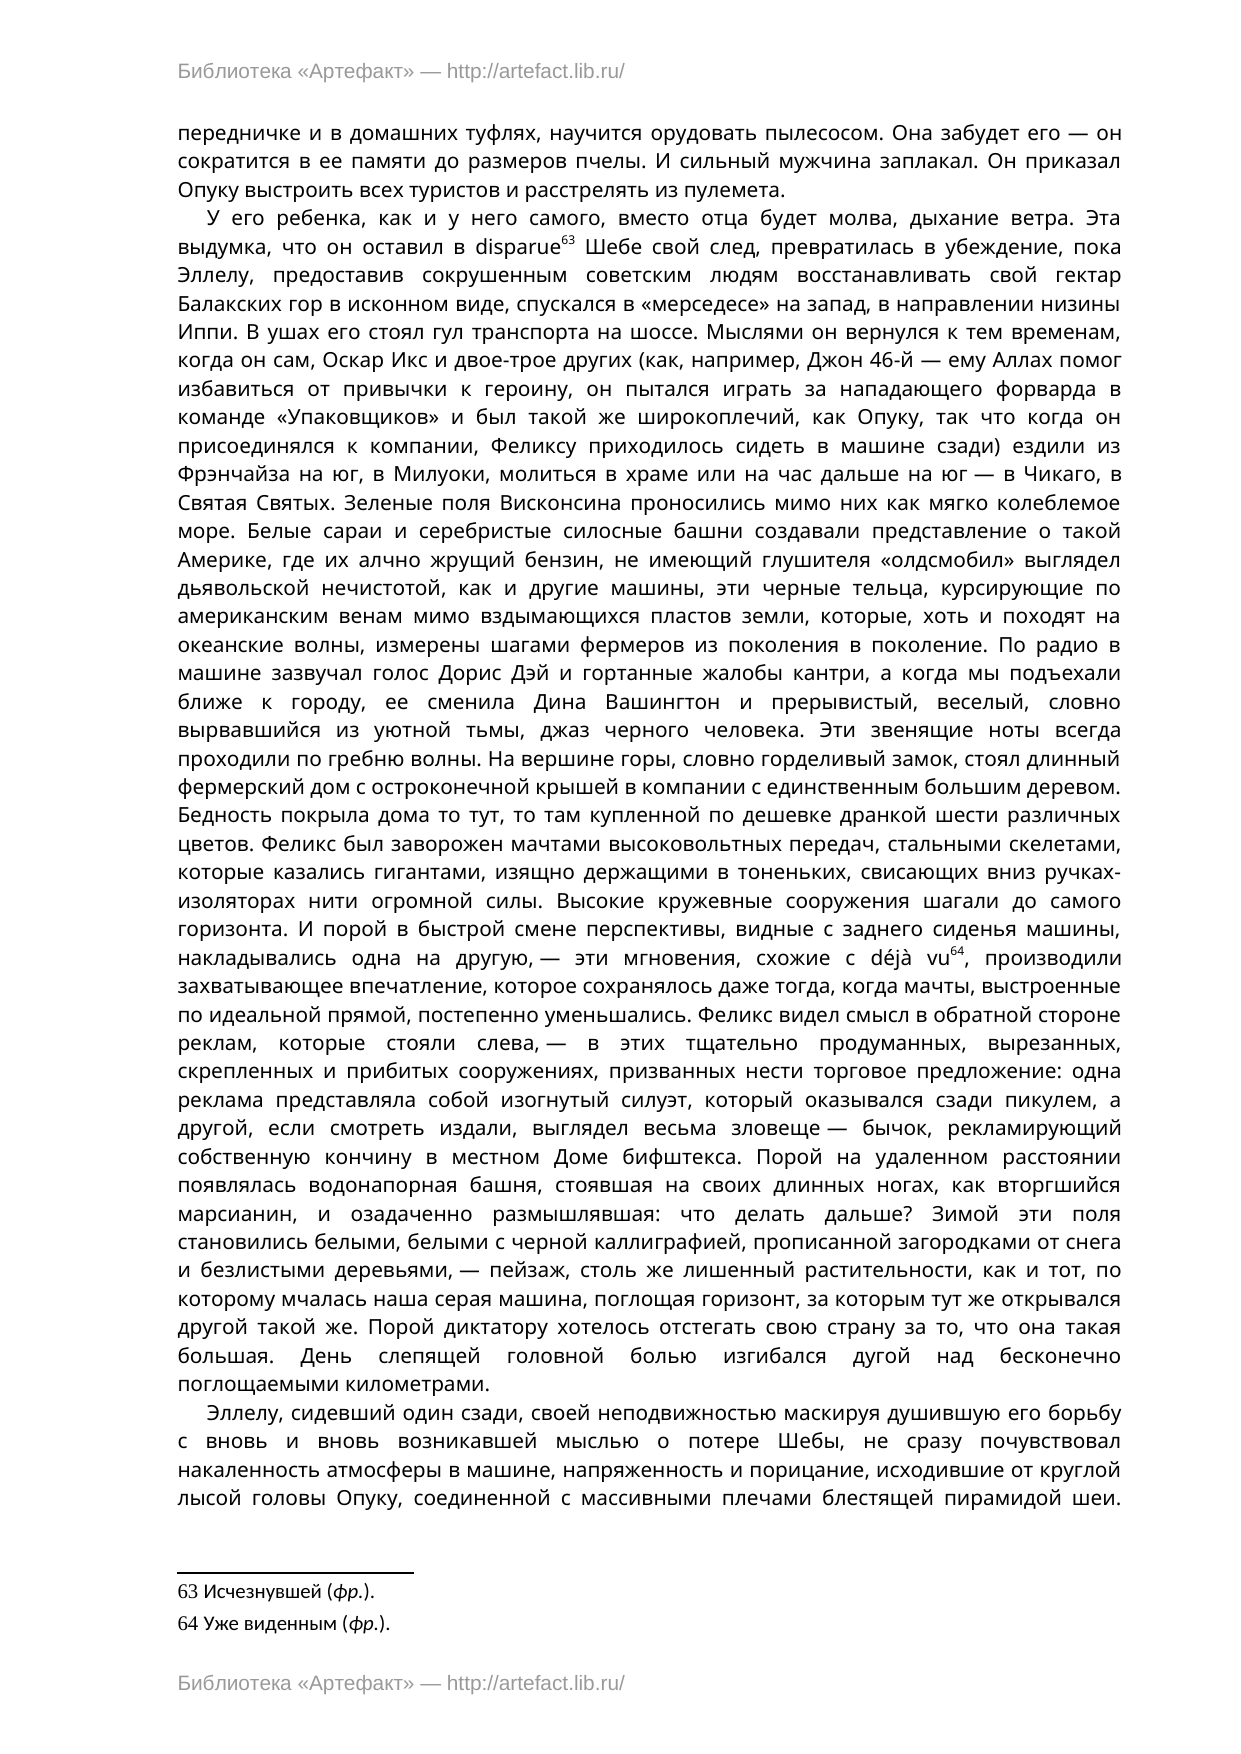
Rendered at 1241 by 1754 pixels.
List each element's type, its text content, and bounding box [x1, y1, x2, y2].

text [177, 1398, 1122, 1512]
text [177, 118, 1122, 203]
text У его ребенка, как и у него самого, вместо отца будет молва, дыхание ветра. Эта выдумка, что он оставил в disparue Шебе свой след, превратилась в убеждение, пока Эллелу, предоставив сокрушенным советским людям восстанавливать свой гектар Балакских гор в исконном виде, спускался в «мерседесе» на запад, в направлении низины Иппи. В ушах его стоял гул транспорта на шоссе. Мыслями он вернулся к тем временам, когда он сам, Оскар Икс и двое-трое других (как, например, Джон 46-й — ему Аллах помог избавиться от привычки к героину, он пытался играть за нападающего форварда в команде «Упаковщиков» и был такой же широкоплечий, как Опуку, так что когда он присоединялся к компании, Феликсу приходилось сидеть в машине сзади) ездили из Фрэнчайза на юг, в Милуоки, молиться в храме или на час дальше на юг — в Чикаго, в Святая Святых. Зеленые поля Висконсина проносились мимо них как мягко колеблемое море. Белые сараи и серебристые силосные башни создавали представление о такой Америке, где их алчно жрущий бензин, не имеющий глушителя «олдсмобил» выглядел дьявольской нечистотой, как и другие машины, эти черные тельца, курсирующие по американским венам мимо вздымающихся пластов земли, которые, хоть и походят на океанские волны, измерены шагами фермеров из поколения в поколение. По радио в машине зазвучал голос Дорис Дэй и гортанные жалобы кантри, а когда мы подъехали ближе к городу, ее сменила Дина Вашингтон и прерывистый, веселый, словно вырвавшийся из уютной тьмы, джаз черного человека. Эти звенящие ноты всегда проходили по гребню волны. На вершине горы, словно горделивый замок, стоял длинный фермерский дом с остроконечной крышей в компании с единственным большим деревом. Бедность покрыла дома то тут, то там купленной по дешевке дранкой шести различных цветов. Феликс был заворожен мачтами высоковольтных передач, стальными скелетами, которые казались гигантами, изящно держащими в тоненьких, свисающих вниз ручках-изоляторах нити огромной силы. Высокие кружевные сооружения шагали до самого горизонта. И порой в быстрой смене перспективы, видные с заднего сиденья машины, накладывались одна на другую, — эти мгновения, схожие с déjà vu, производили захватывающее впечатление, которое сохранялось даже тогда, когда мачты, выстроенные по идеальной прямой, постепенно уменьшались. Феликс видел смысл в обратной стороне реклам, которые стояли слева, — в этих тщательно продуманных, вырезанных, скрепленных и прибитых сооружениях, призванных нести торговое предложение: одна реклама представляла собой изогнутый силуэт, который оказывался сзади пикулем, а другой, если смотреть издали, выглядел весьма зловеще — бычок, рекламирующий собственную кончину в местном Доме бифштекса. Порой на удаленном расстоянии появлялась водонапорная башня, стоявшая на своих длинных ногах, как вторгшийся марсианин, и озадаченно размышлявшая: что делать дальше? Зимой эти поля становились белыми, белыми с черной каллиграфией, прописанной загородками от снега и безлистыми деревьями, — пейзаж, столь же лишенный растительности, как и тот, по которому мчалась наша серая машина, поглощая горизонт, за которым тут же открывался другой такой же. Порой диктатору хотелось отстегать свою страну за то, что она такая большая. День слепящей головной болью изгибался дугой над бесконечно поглощаемыми километрами. [177, 203, 1122, 1398]
